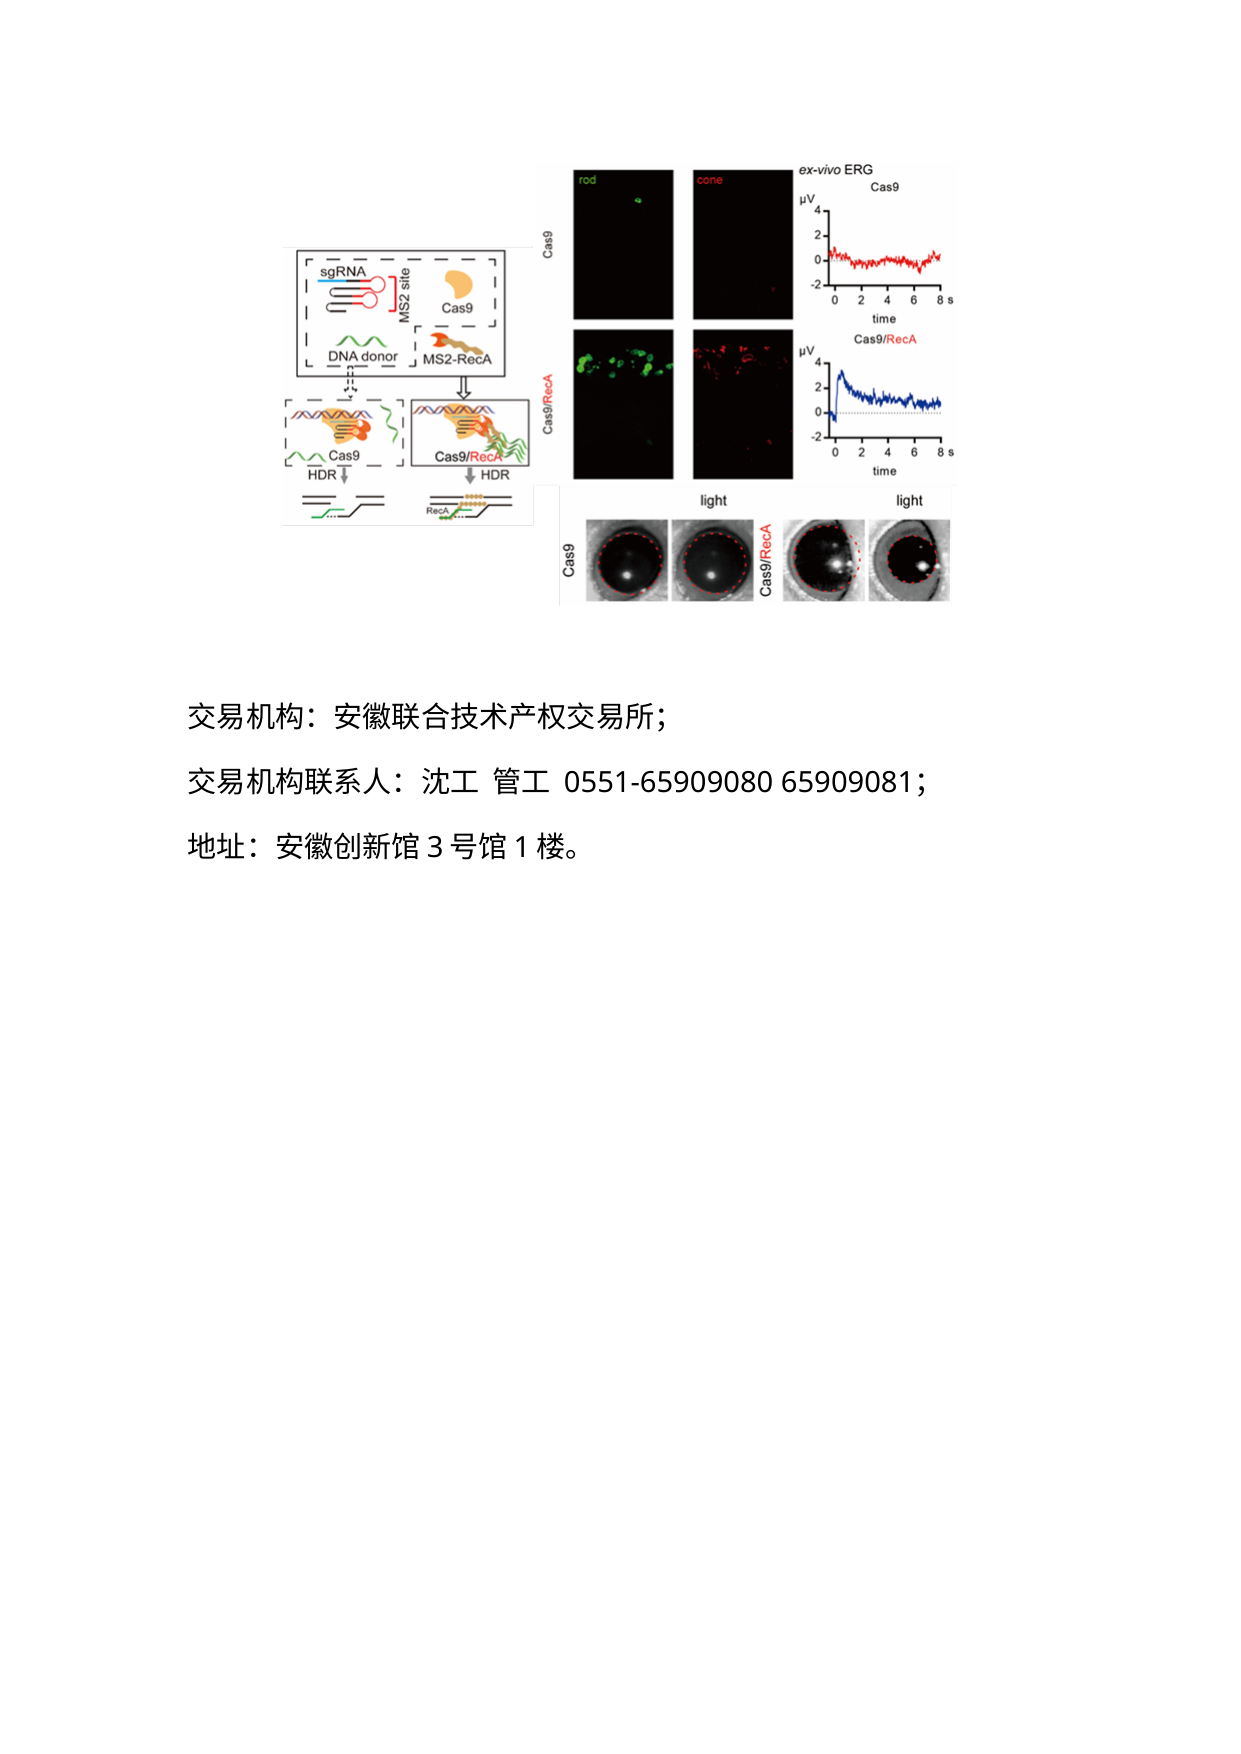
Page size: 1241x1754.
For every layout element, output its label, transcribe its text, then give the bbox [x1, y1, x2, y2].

text 地址：安徽创新馆3号馆1楼。 [187, 812, 1053, 877]
text 交易机构：安徽联合技术产权交易所； [187, 682, 1053, 747]
text 交易机构联系人：沈工 管工 0551-65909080 65909081； [187, 747, 1053, 812]
picture [282, 162, 958, 606]
